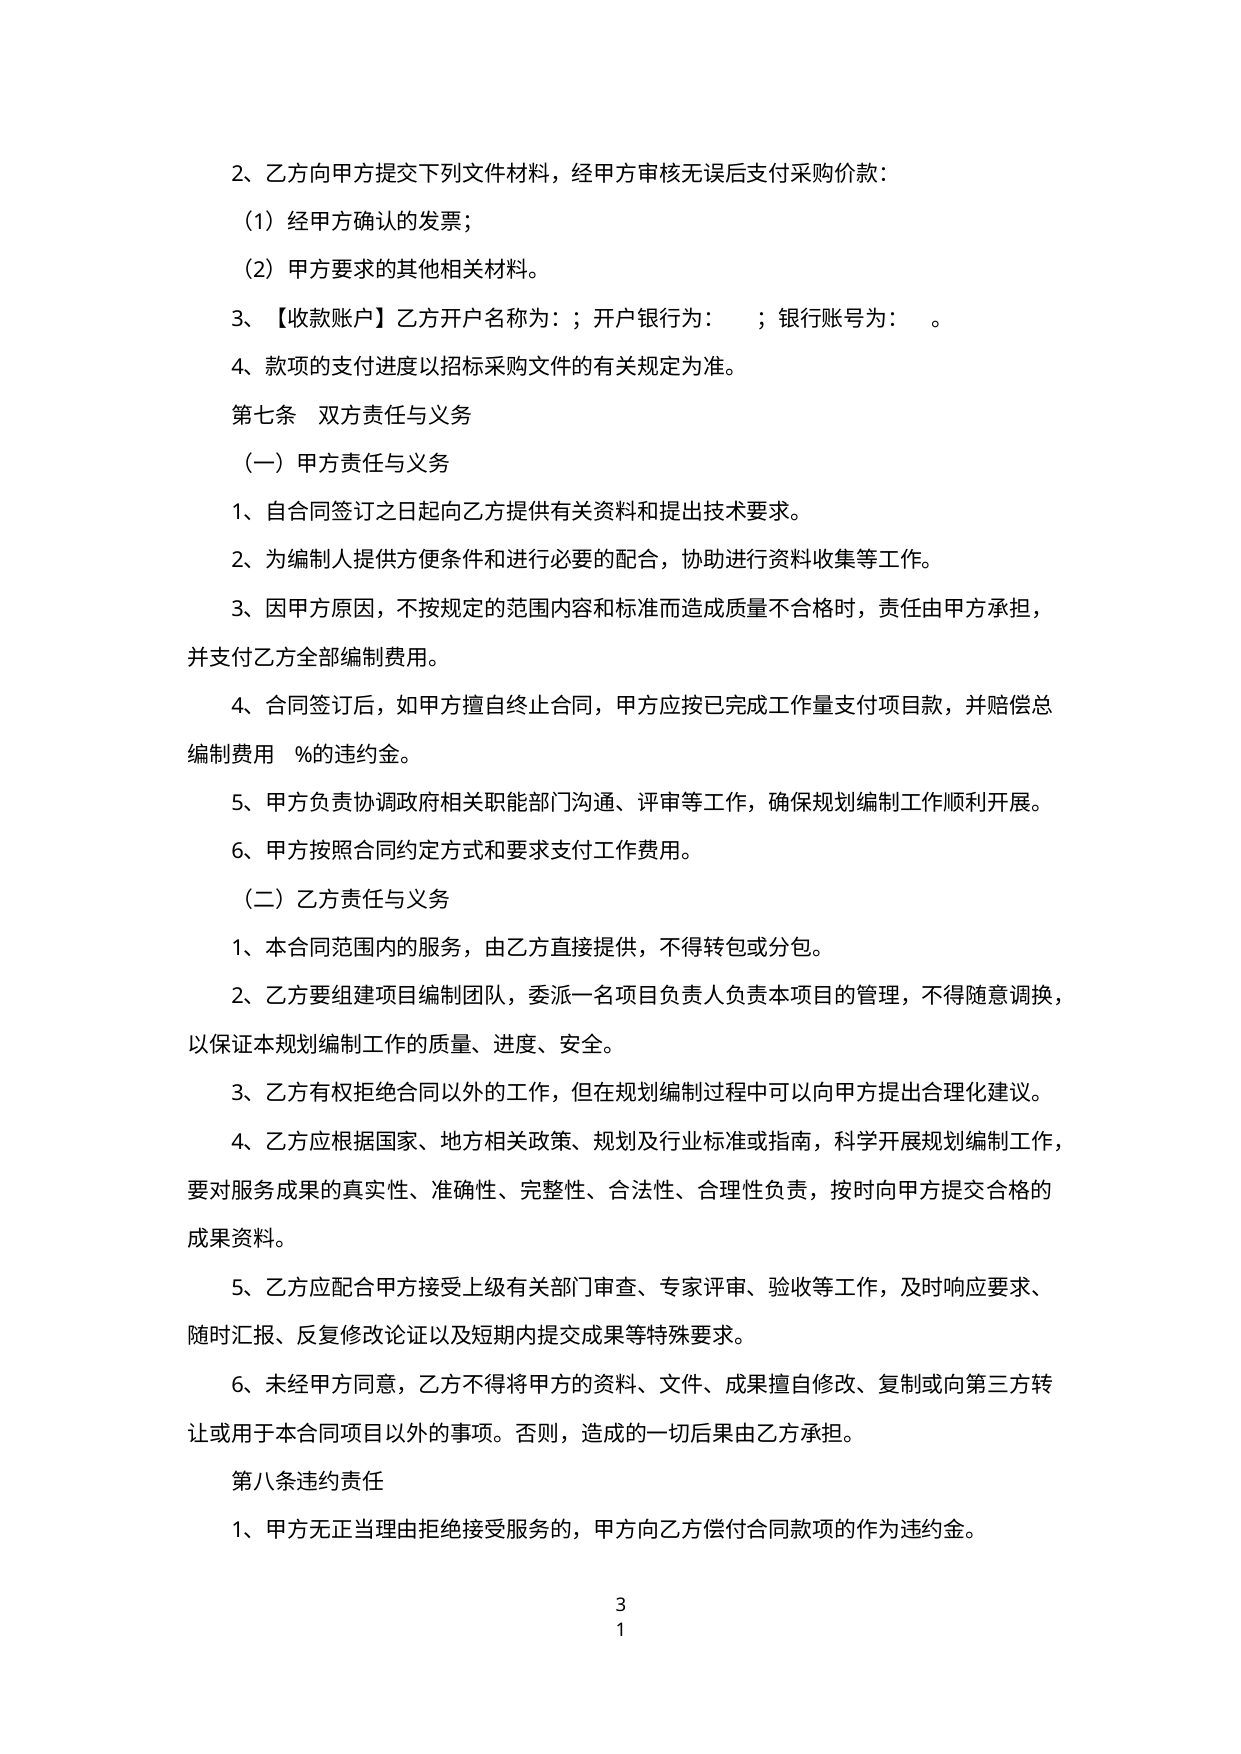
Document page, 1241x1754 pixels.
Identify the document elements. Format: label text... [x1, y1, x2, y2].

text 2、乙方要组建项目编制团队，委派一名项目负责人负责本项目的管理，不得随意调换，以保证本规划编制工作的质量、进度、安全。 [187, 978, 1053, 1059]
text 第八条违约责任 [187, 1463, 1053, 1496]
text 6、甲方按照合同约定方式和要求支付工作费用。 [187, 833, 1053, 866]
text 5、甲方负责协调政府相关职能部门沟通、评审等工作，确保规划编制工作顺利开展。 [187, 785, 1053, 817]
text （二）乙方责任与义务 [187, 881, 1053, 914]
text 2、为编制人提供方便条件和进行必要的配合，协助进行资料收集等工作。 [187, 542, 1053, 575]
text 4、款项的支付进度以招标采购文件的有关规定为准。 [187, 349, 1053, 381]
text 1、甲方无正当理由拒绝接受服务的，甲方向乙方偿付合同款项的作为违约金。 [187, 1512, 1053, 1544]
text 3、乙方有权拒绝合同以外的工作，但在规划编制过程中可以向甲方提出合理化建议。 [187, 1075, 1053, 1108]
text 2、乙方向甲方提交下列文件材料，经甲方审核无误后支付采购价款： [187, 156, 1053, 188]
text （2）甲方要求的其他相关材料。 [187, 252, 1053, 285]
text 4、合同签订后，如甲方擅自终止合同，甲方应按已完成工作量支付项目款，并赔偿总编制费用 %的违约金。 [187, 688, 1053, 769]
text （一）甲方责任与义务 [187, 446, 1053, 478]
text 1、自合同签订之日起向乙方提供有关资料和提出技术要求。 [187, 494, 1053, 526]
text 4、乙方应根据国家、地方相关政策、规划及行业标准或指南，科学开展规划编制工作，要对服务成果的真实性、准确性、完整性、合法性、合理性负责，按时向甲方提交合格的成果资料。 [187, 1123, 1053, 1253]
text 6、未经甲方同意，乙方不得将甲方的资料、文件、成果擅自修改、复制或向第三方转让或用于本合同项目以外的事项。否则，造成的一切后果由乙方承担。 [187, 1366, 1053, 1448]
text （1）经甲方确认的发票； [187, 204, 1053, 236]
text 第七条 双方责任与义务 [187, 397, 1053, 430]
text 3、因甲方原因，不按规定的范围内容和标准而造成质量不合格时，责任由甲方承担，并支付乙方全部编制费用。 [187, 591, 1053, 672]
text 5、乙方应配合甲方接受上级有关部门审查、专家评审、验收等工作，及时响应要求、随时汇报、反复修改论证以及短期内提交成果等特殊要求。 [187, 1269, 1053, 1351]
text 1、本合同范围内的服务，由乙方直接提供，不得转包或分包。 [187, 930, 1053, 962]
text 3、【收款账户】乙方开户名称为：；开户银行为： ；银行账号为： 。 [187, 301, 1053, 333]
